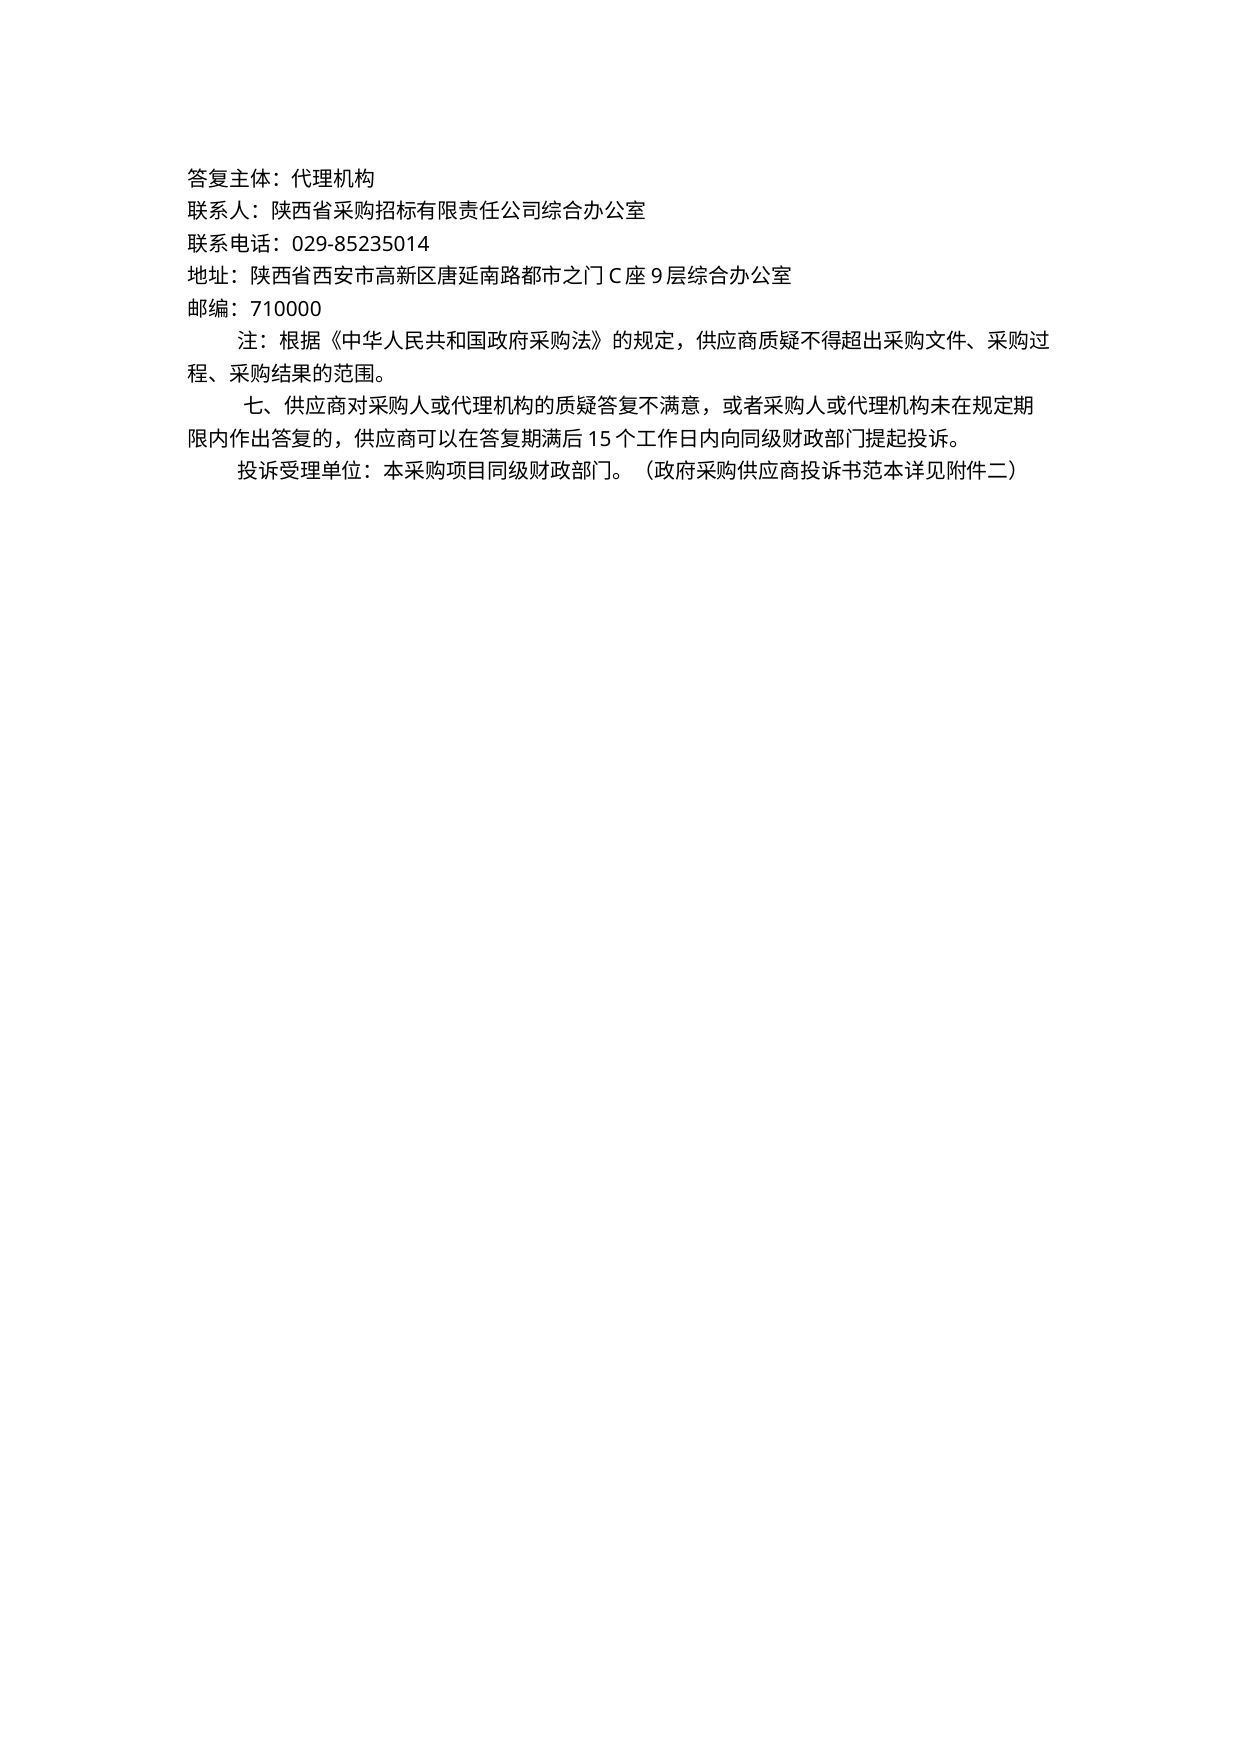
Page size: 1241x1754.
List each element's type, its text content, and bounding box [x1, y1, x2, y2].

text 七、供应商对采购人或代理机构的质疑答复不满意，或者采购人或代理机构未在规定期限内作出答复的，供应商可以在答复期满后15个工作日内向同级财政部门提起投诉。 [187, 389, 1053, 454]
text 联系人：陕西省采购招标有限责任公司综合办公室 [187, 194, 1053, 227]
text 联系电话：029-85235014 [187, 227, 1053, 259]
text 地址：陕西省西安市高新区唐延南路都市之门C座9层综合办公室 [187, 259, 1053, 292]
text 投诉受理单位：本采购项目同级财政部门。（政府采购供应商投诉书范本详见附件二） [187, 454, 1053, 487]
text 注：根据《中华人民共和国政府采购法》的规定，供应商质疑不得超出采购文件、采购过程、采购结果的范围。 [187, 324, 1053, 389]
text 邮编：710000 [187, 292, 1053, 324]
text 答复主体：代理机构 [187, 162, 1053, 194]
